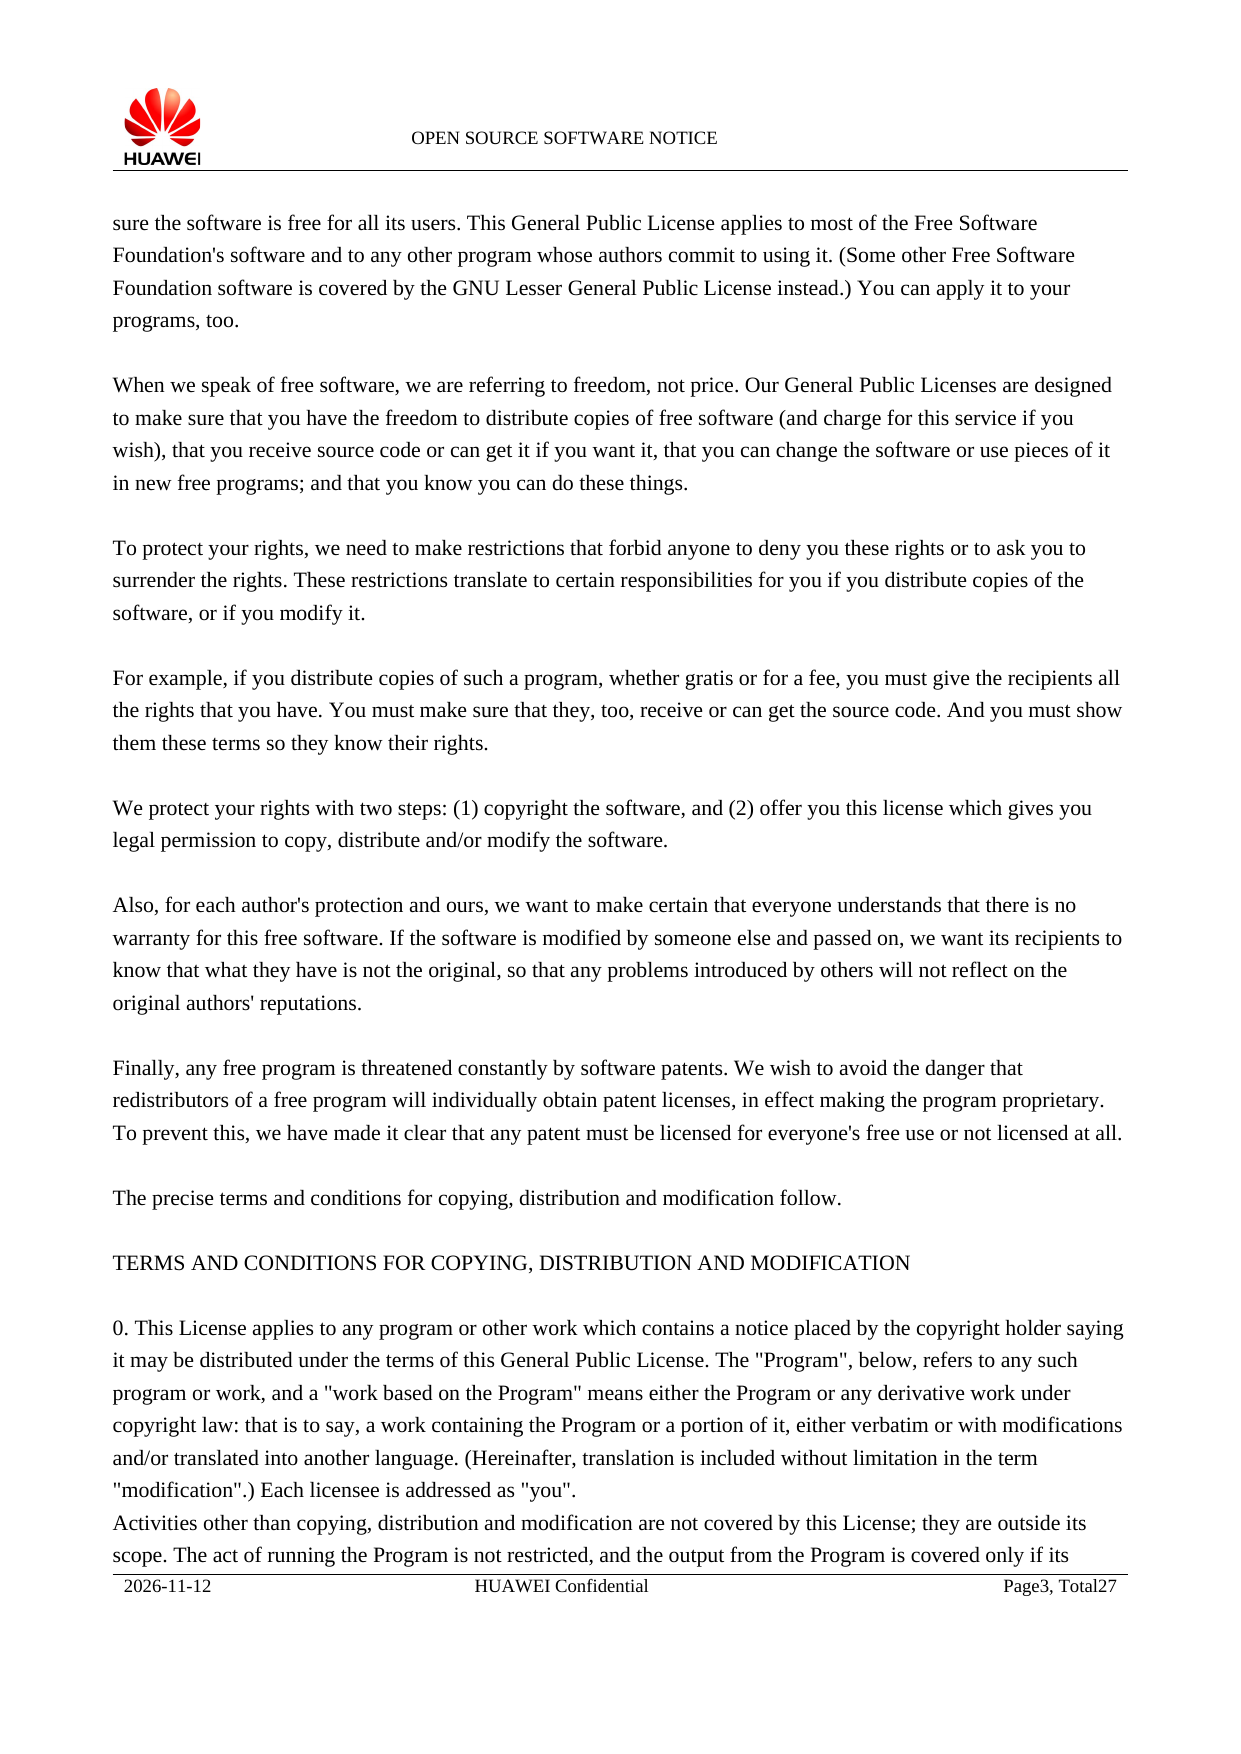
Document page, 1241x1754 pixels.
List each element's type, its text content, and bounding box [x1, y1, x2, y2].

picture [124, 88, 201, 165]
